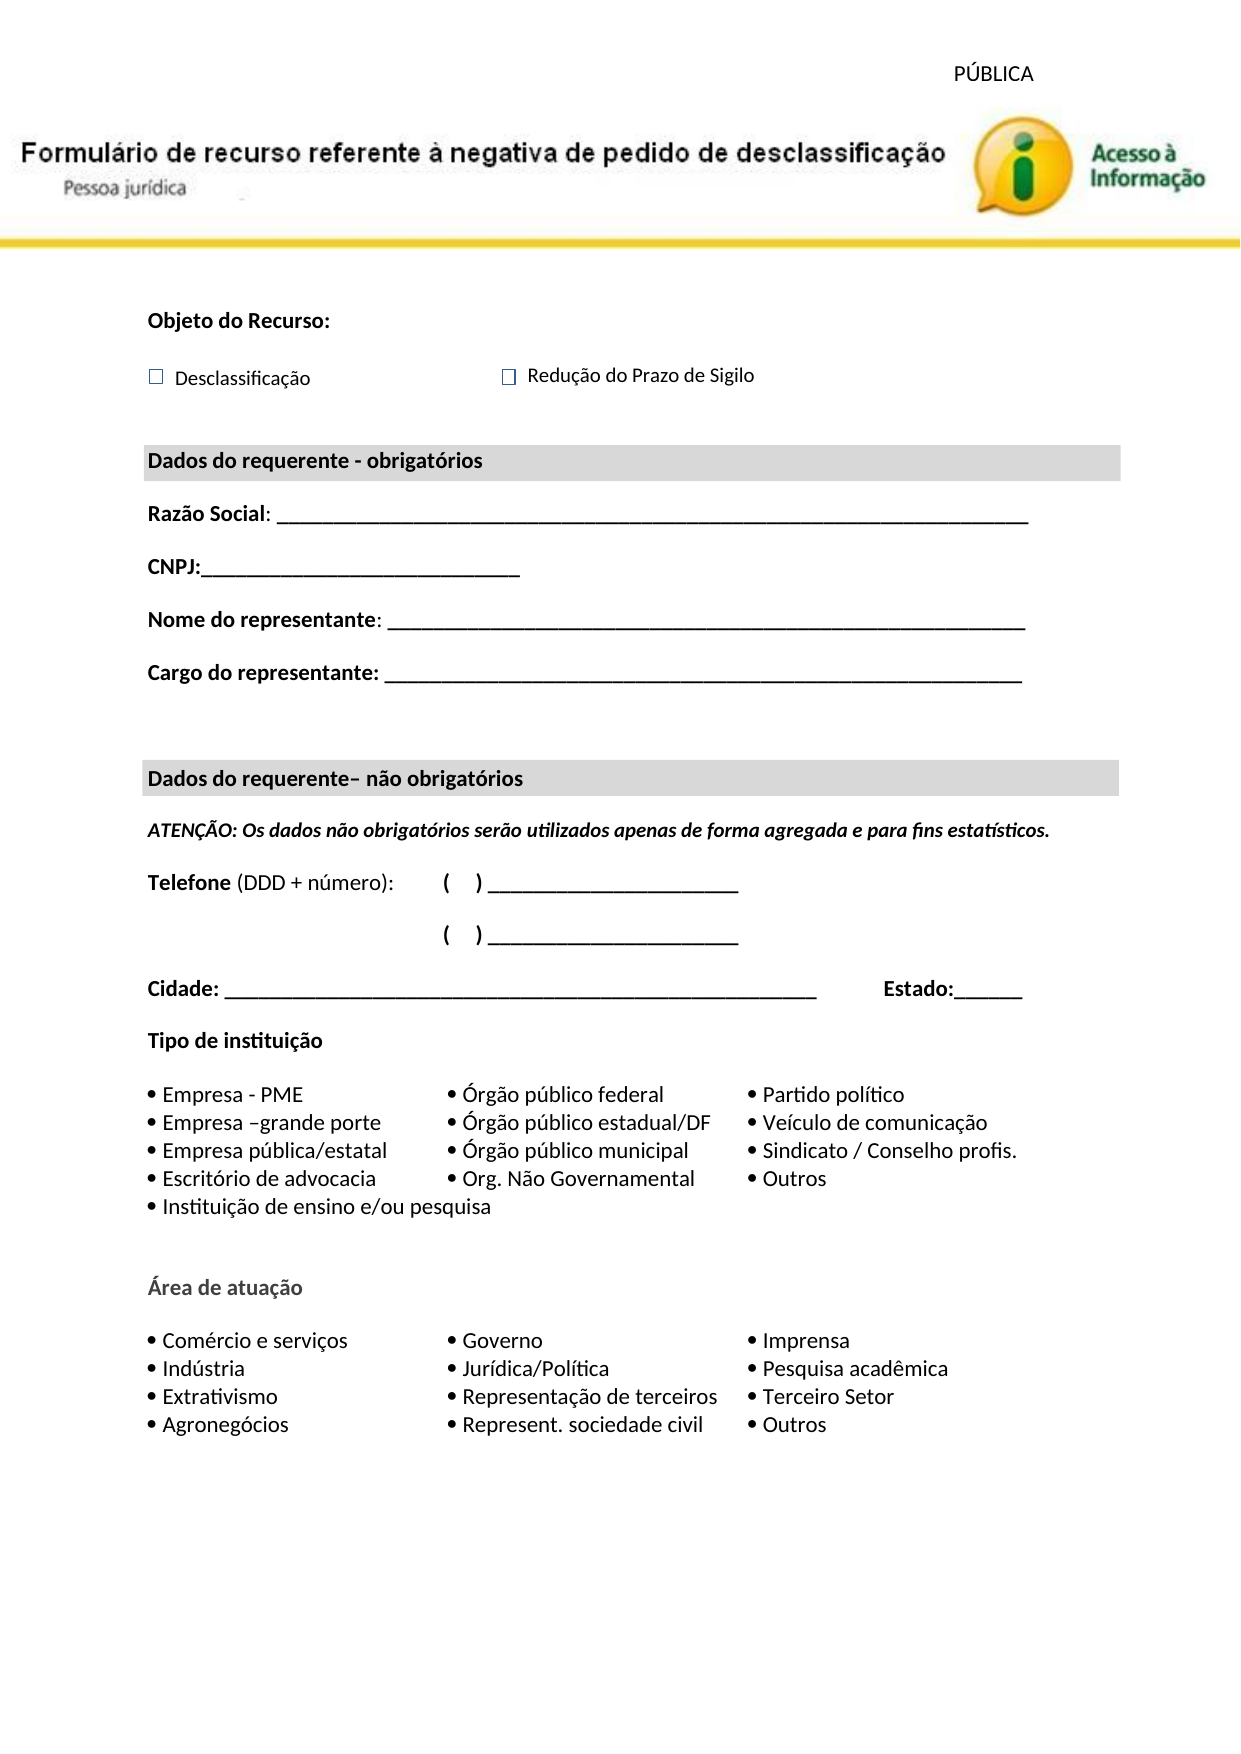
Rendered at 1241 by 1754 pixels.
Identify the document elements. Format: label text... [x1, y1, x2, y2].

table_cell Outros [737, 1164, 1037, 1192]
picture [0, 81, 1241, 249]
table_cell Escritório de advocacia [136, 1164, 437, 1192]
text Dados do requerente - obrigatórios [148, 446, 1092, 474]
table_cell Outros [737, 1410, 1037, 1438]
table_cell Representação de terceiros [437, 1382, 737, 1410]
table_cell Agronegócios [136, 1410, 437, 1438]
text ( ) ______________________ [148, 921, 1092, 949]
table_cell Terceiro Setor [737, 1382, 1037, 1410]
table_cell Sindicato / Conselho profis. [737, 1136, 1037, 1164]
table_cell Indústria [136, 1354, 437, 1382]
table_cell Extrativismo [136, 1382, 437, 1410]
table_cell Empresa –grande porte [136, 1108, 437, 1136]
text Dados do requerente– não obrigatórios [148, 764, 1092, 793]
table_header Comércio e serviços [136, 1326, 437, 1354]
table_header Órgão público federal [437, 1080, 737, 1108]
table_header Empresa - PME [136, 1080, 437, 1108]
table_header Governo [437, 1326, 737, 1354]
table_header [136, 362, 164, 393]
table_cell Órgão público estadual/DF [437, 1108, 737, 1136]
table_cell Represent. sociedade civil [437, 1410, 737, 1438]
text Cidade: ____________________________________________________ Estado:______ [148, 974, 1092, 1002]
text CNPJ:____________________________ [148, 552, 1092, 581]
text Objeto do Recurso: [148, 306, 1092, 362]
table_cell Pesquisa acadêmica [737, 1354, 1037, 1382]
text Cargo do representante: ________________________________________________________ [148, 658, 1092, 687]
text Telefone (DDD + número): ( ) ______________________ [148, 868, 1092, 896]
table_cell Org. Não Governamental [437, 1164, 737, 1192]
text Nome do representante: ________________________________________________________ [148, 606, 1092, 633]
table_cell Empresa pública/estatal [136, 1136, 437, 1164]
text Tipo de instituição [148, 1027, 1092, 1055]
text ATENÇÃO: Os dados não obrigatórios serão utilizados apenas de forma agregada e para fins estatísticos. [148, 818, 1092, 843]
text Área de atuação [148, 1273, 1092, 1301]
table_cell Instituição de ensino e/ou pesquisa [136, 1192, 1037, 1220]
table_header Partido político [737, 1080, 1037, 1108]
table_header Desclassificação [164, 362, 502, 393]
text Razão Social: __________________________________________________________________ [148, 499, 1092, 527]
table_cell Jurídica/Política [437, 1354, 737, 1382]
table_header Imprensa [737, 1326, 1037, 1354]
table_cell Órgão público municipal [437, 1136, 737, 1164]
table_cell Veículo de comunicação [737, 1108, 1037, 1136]
table_header Redução do Prazo de Sigilo [502, 362, 1045, 393]
